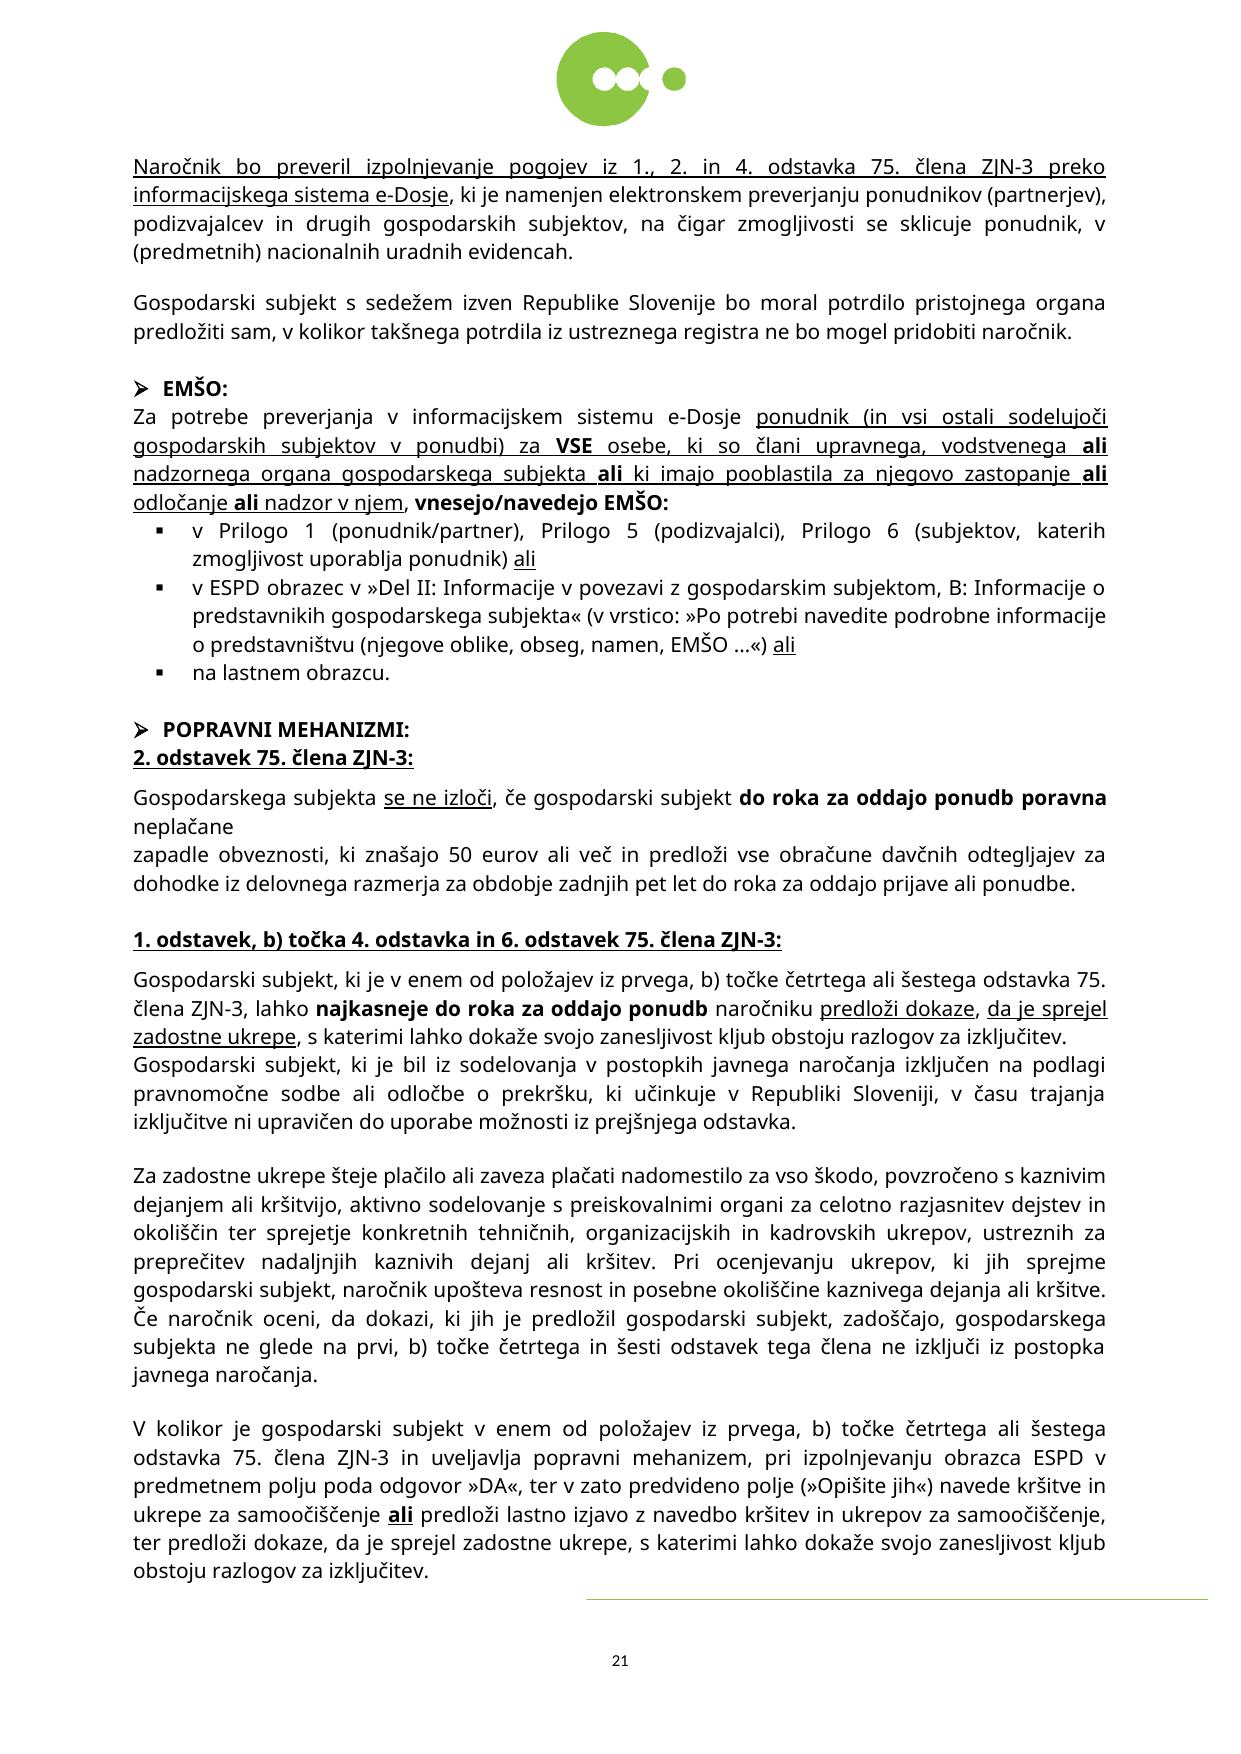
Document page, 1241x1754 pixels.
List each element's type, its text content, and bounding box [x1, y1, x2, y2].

text Gospodarskega subjekta se ne izloči, če gospodarski subjekt do roka za oddajo ponudb poravna neplačane [133, 783, 1107, 840]
text Za potrebe preverjanja v informacijskem sistemu e-Dosje ponudnik (in vsi ostali sodelujoči gospodarskih subjektov v ponudbi) za VSE osebe, ki so člani upravnega, vodstvenega ali nadzornega organa gospodarskega subjekta ali ki imajo pooblastila za njegovo zastopanje ali odločanje ali nadzor v njem, vnesejo/navedejo EMŠO: [133, 456, 1107, 516]
text Gospodarski subjekt s sedežem izven Republike Slovenije bo moral potrdilo pristojnega organa predložiti sam, v kolikor takšnega potrdila iz ustreznega registra ne bo mogel pridobiti naročnik. [133, 288, 1107, 345]
text 2. odstavek 75. člena ZJN-3: [133, 743, 1107, 772]
text Za zadostne ukrepe šteje plačilo ali zaveza plačati nadomestilo za vso škodo, povzročeno s kaznivim dejanjem ali kršitvijo, aktivno sodelovanje s preiskovalnimi organi za celotno razjasnitev dejstev in okoliščin ter sprejetje konkretnih tehničnih, organizacijskih in kadrovskih ukrepov, ustreznih za preprečitev nadaljnjih kaznivih dejanj ali kršitev. Pri ocenjevanju ukrepov, ki jih sprejme gospodarski subjekt, naročnik upošteva resnost in posebne okoliščine kaznivega dejanja ali kršitve. Če naročnik oceni, da dokazi, ki jih je predložil gospodarski subjekt, zadoščajo, gospodarskega subjekta ne glede na prvi, b) točke četrtega in šesti odstavek tega člena ne izključi iz postopka javnega naročanja. [133, 1161, 1107, 1389]
text Gospodarski subjekt, ki je v enem od položajev iz prvega, b) točke četrtega ali šestega odstavka 75. člena ZJN-3, lahko najkasneje do roka za oddajo ponudb naročniku predloži dokaze, da je sprejel zadostne ukrepe, s katerimi lahko dokaže svojo zanesljivost kljub obstoju razlogov za izključitev. [133, 965, 1107, 1051]
list na lastnem obrazcu. [154, 658, 1107, 687]
list POPRAVNI MEHANIZMI: [133, 715, 1107, 743]
list v Prilogo 1 (ponudnik/partner), Prilogo 5 (podizvajalci), Prilogo 6 (subjektov, katerih zmogljivost uporablja ponudnik) ali [154, 516, 1107, 573]
text Naročnik bo preveril izpolnjevanje pogojev iz 1., 2. in 4. odstavka 75. člena ZJN-3 preko informacijskega sistema e-Dosje, ki je namenjen elektronskem preverjanju ponudnikov (partnerjev), podizvajalcev in drugih gospodarskih subjektov, na čigar zmogljivosti se sklicuje ponudnik, v (predmetnih) nacionalnih uradnih evidencah. [133, 152, 1107, 266]
text V kolikor je gospodarski subjekt v enem od položajev iz prvega, b) točke četrtega ali šestega odstavka 75. člena ZJN-3 in uveljavlja popravni mehanizem, pri izpolnjevanju obrazca ESPD v predmetnem polju poda odgovor »DA«, ter v zato predvideno polje (»Opišite jih«) navede kršitve in ukrepe za samoočiščenje ali predloži lastno izjavo z navedbo kršitev in ukrepov za samoočiščenje, ter predloži dokaze, da je sprejel zadostne ukrepe, s katerimi lahko dokaže svojo zanesljivost kljub obstoju razlogov za izključitev. [133, 1414, 1107, 1585]
text Gospodarski subjekt, ki je bil iz sodelovanja v postopkih javnega naročanja izključen na podlagi pravnomočne sodbe ali odločbe o prekršku, ki učinkuje v Republiki Sloveniji, v času trajanja izključitve ni upravičen do uporabe možnosti iz prejšnjega odstavka. [133, 1051, 1107, 1136]
text Za potrebe preverjanja v informacijskem sistemu e-Dosje ponudnik (in vsi ostali sodelujoči gospodarskih subjektov v ponudbi) za VSE osebe, ki so člani upravnega, vodstvenega ali nadzornega organa gospodarskega subjekta ali ki imajo pooblastila za njegovo zastopanje ali odločanje ali nadzor v njem, vnesejo/navedejo EMŠO: [133, 402, 1107, 455]
text zapadle obveznosti, ki znašajo 50 eurov ali več in predloži vse obračune davčnih odtegljajev za dohodke iz delovnega razmerja za obdobje zadnjih pet let do roka za oddajo prijave ali ponudbe. [133, 840, 1107, 897]
list v ESPD obrazec v »Del II: Informacije v povezavi z gospodarskim subjektom, B: Informacije o predstavnikih gospodarskega subjekta« (v vrstico: »Po potrebi navedite podrobne informacije o predstavništvu (njegove oblike, obseg, namen, EMŠO …«) ali [154, 573, 1107, 658]
list EMŠO: [133, 374, 1107, 402]
text 1. odstavek, b) točka 4. odstavka in 6. odstavek 75. člena ZJN-3: [133, 926, 1107, 954]
